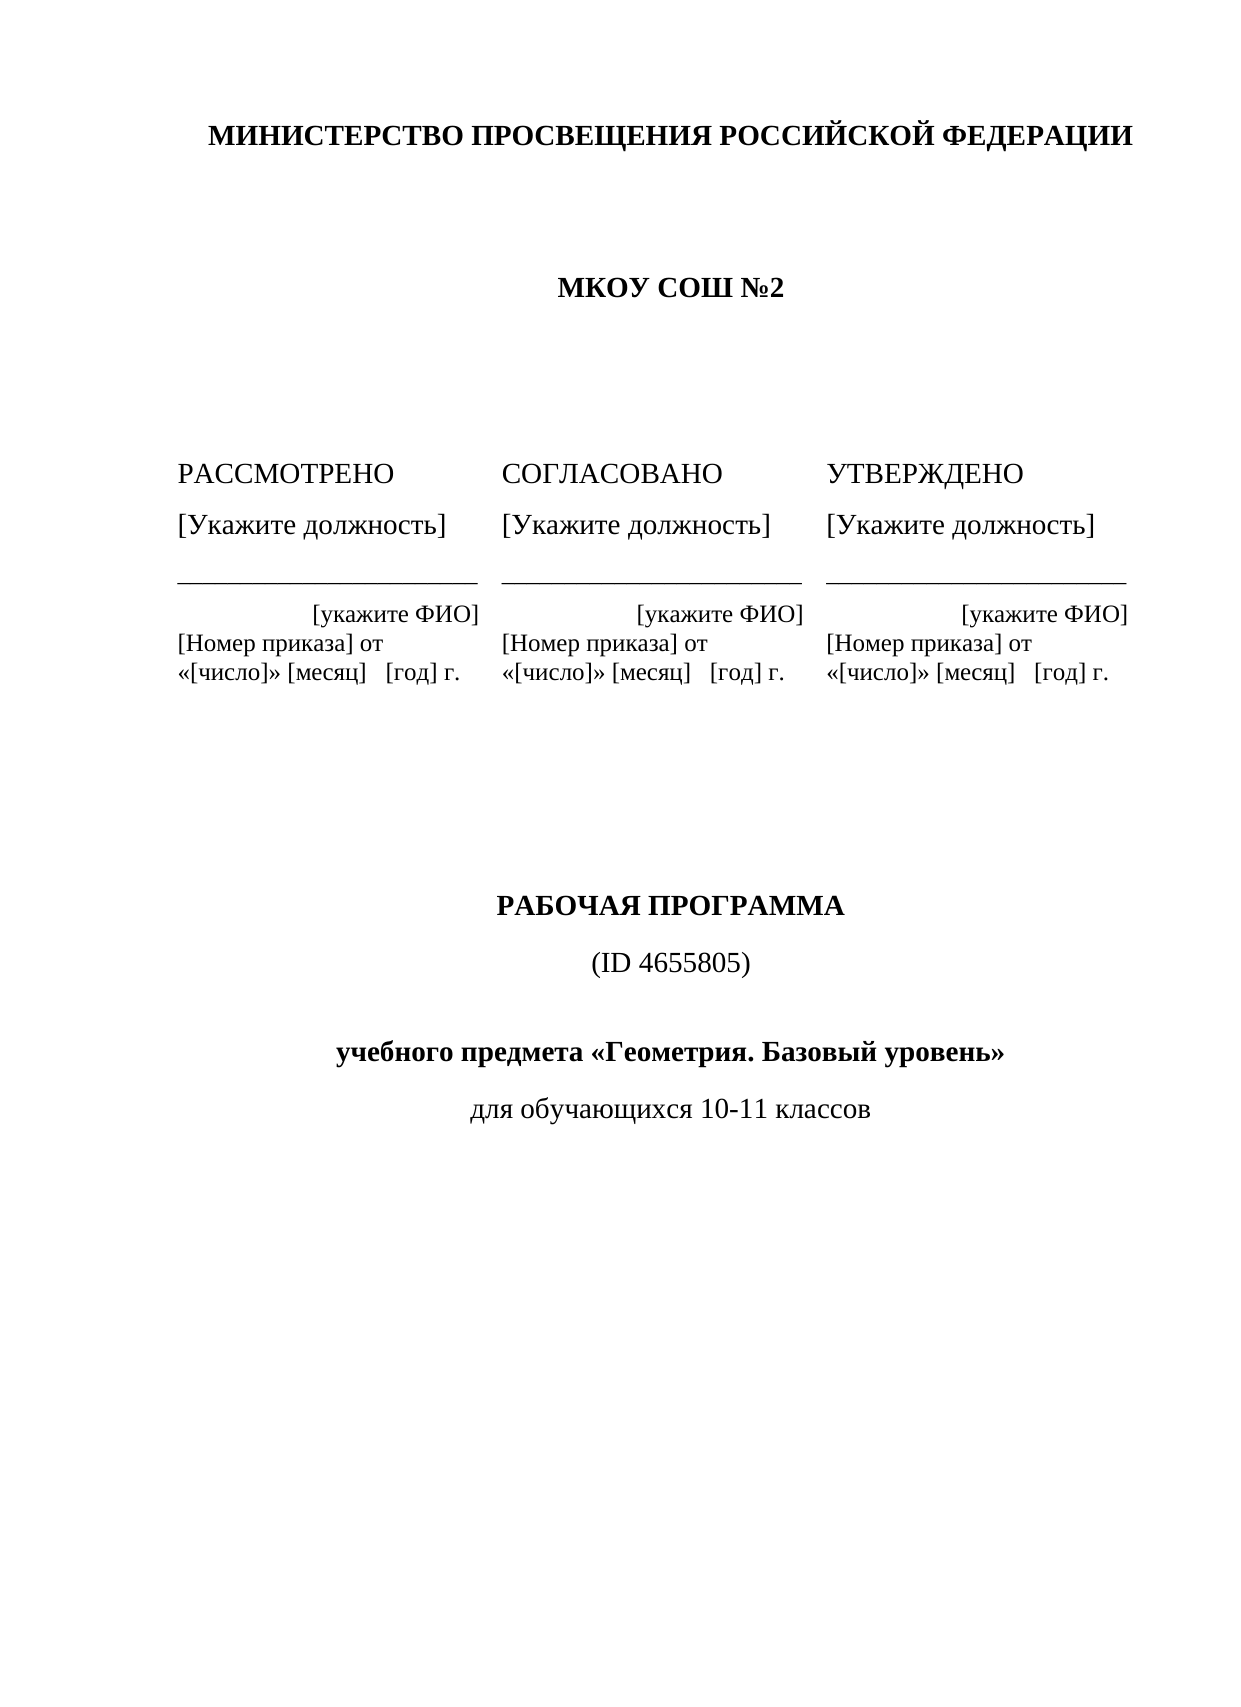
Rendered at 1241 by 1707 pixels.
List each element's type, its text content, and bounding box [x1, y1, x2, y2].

table_header УТВЕРЖДЕНО [Укажите должность] ________________________ [укажите ФИО] [Номер приказа] от «[число]» [месяц] [год] г. [815, 456, 1139, 727]
table_header РАССМОТРЕНО [Укажите должность] ________________________ [укажите ФИО] [Номер приказа] от «[число]» [месяц] [год] г. [166, 456, 490, 727]
table_header СОГЛАСОВАНО [Укажите должность] ________________________ [укажите ФИО] [Номер приказа] от «[число]» [месяц] [год] г. [490, 456, 815, 727]
text МКОУ СОШ №2 [190, 270, 1152, 304]
text (ID 4655805) [190, 945, 1152, 978]
text РАБОЧАЯ ПРОГРАММА [190, 888, 1152, 921]
text для обучающихся 10-11 классов [190, 1091, 1152, 1124]
text МИНИСТЕРСТВО ПРОСВЕЩЕНИЯ РОССИЙСКОЙ ФЕДЕРАЦИИ [190, 118, 1152, 152]
text учебного предмета «Геометрия. Базовый уровень» [190, 1034, 1152, 1067]
